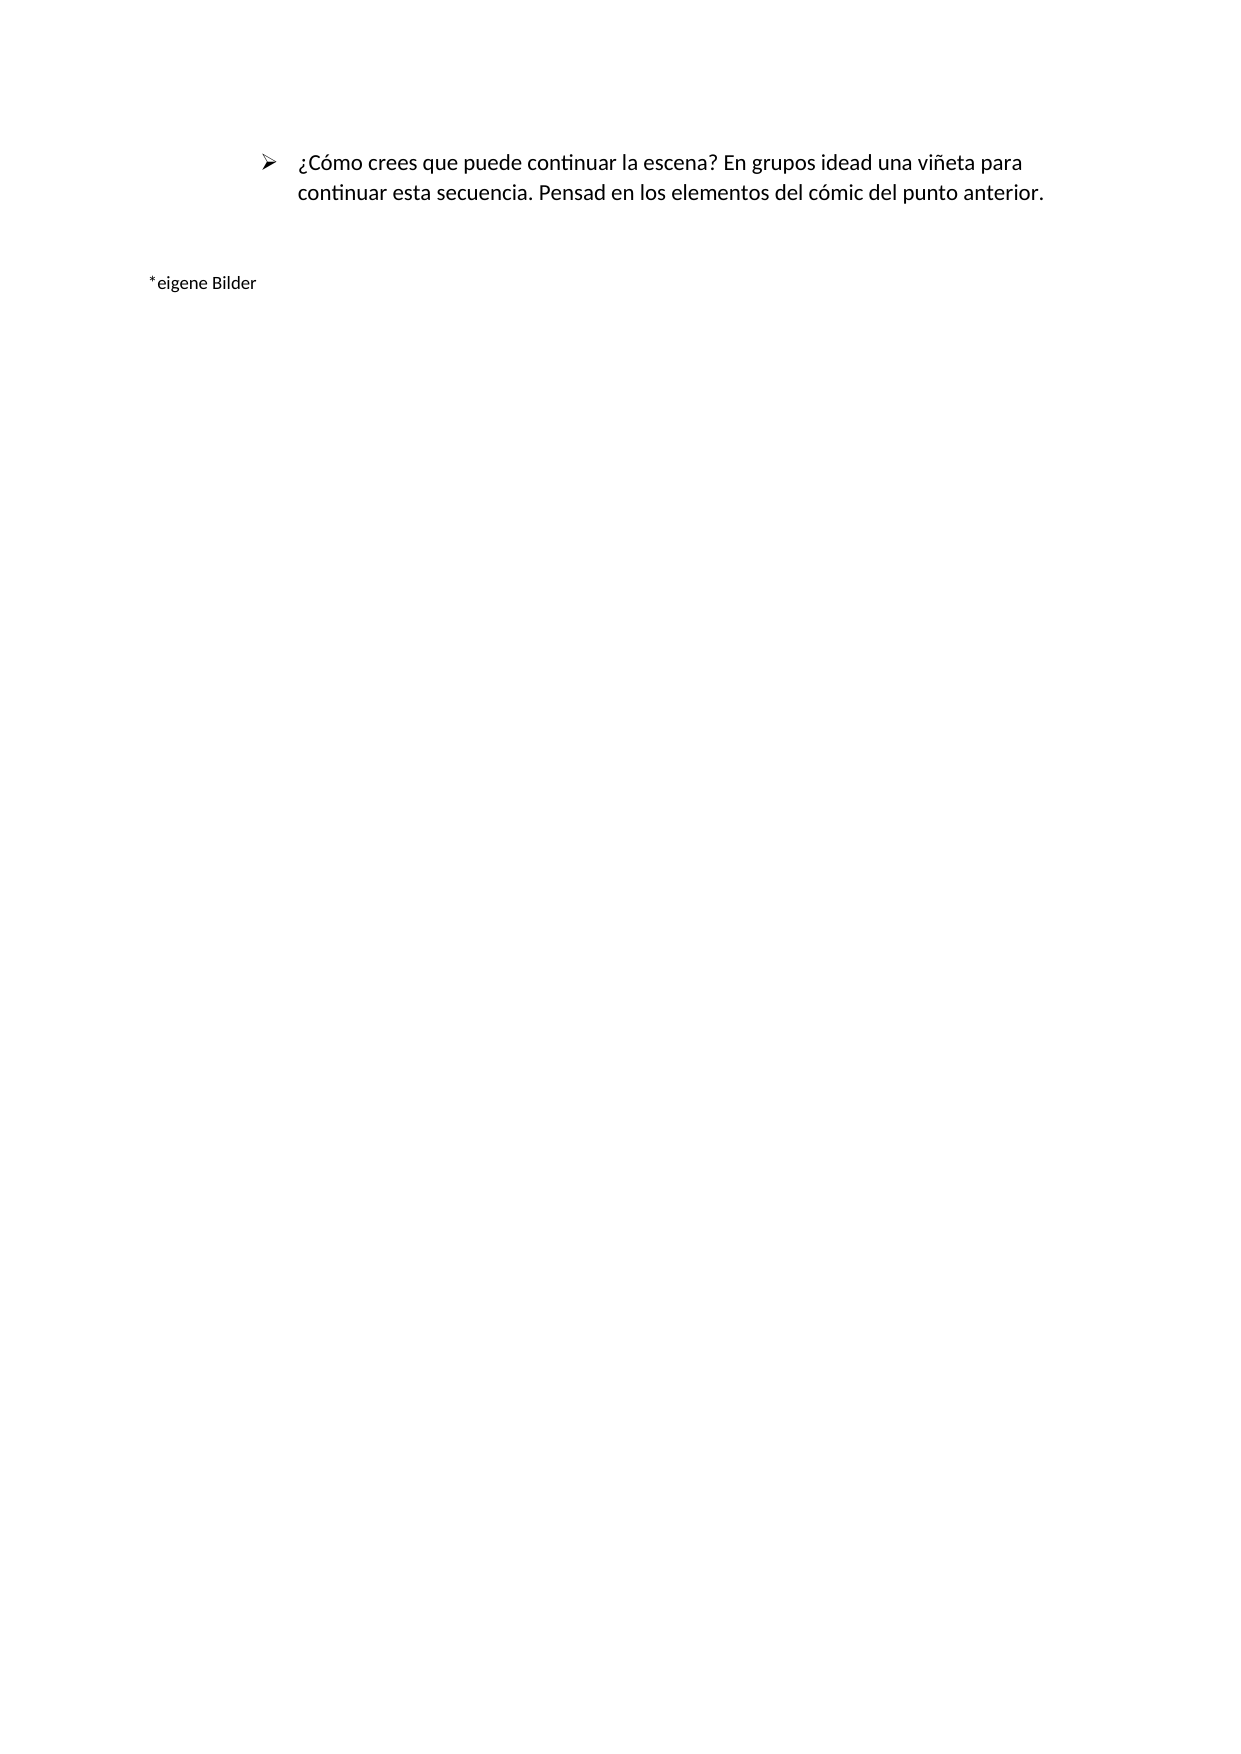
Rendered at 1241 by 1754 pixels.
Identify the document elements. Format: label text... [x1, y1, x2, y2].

list ¿Cómo crees que puede continuar la escena? En grupos idead una viñeta para continuar esta secuencia. Pensad en los elementos del cómic del punto anterior. [260, 148, 1093, 206]
text *eigene Bilder [148, 272, 1093, 294]
